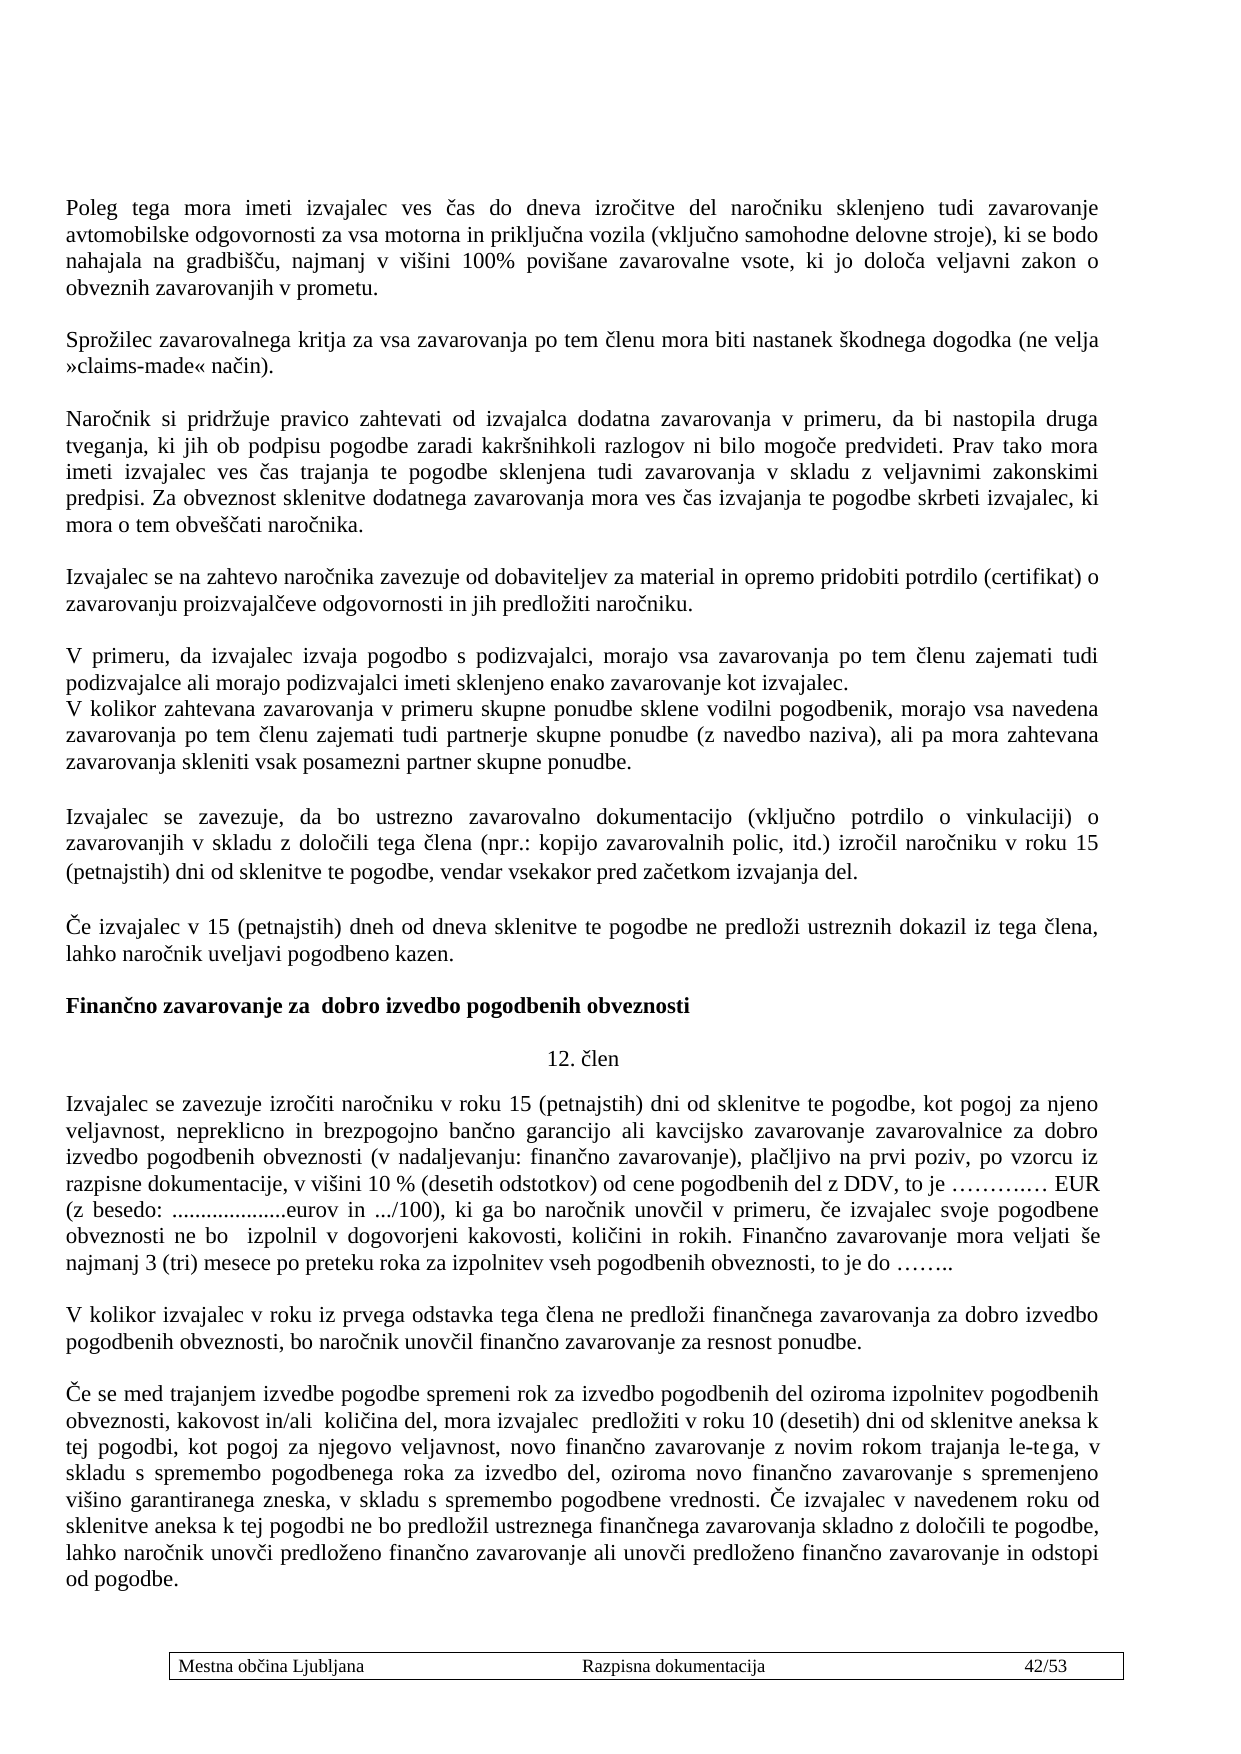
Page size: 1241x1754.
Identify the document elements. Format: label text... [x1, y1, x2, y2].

text V kolikor zahtevana zavarovanja v primeru skupne ponudbe sklene vodilni pogodbenik, morajo vsa navedena zavarovanja po tem členu zajemati tudi partnerje skupne ponudbe (z navedbo naziva), ali pa mora zahtevana zavarovanja skleniti vsak posamezni partner skupne ponudbe. [66, 695, 1100, 774]
text Finančno zavarovanje za dobro izvedbo pogodbenih obveznosti [66, 992, 1100, 1019]
text Naročnik si pridržuje pravico zahtevati od izvajalca dodatna zavarovanja v primeru, da bi nastopila druga tveganja, ki jih ob podpisu pogodbe zaradi kakršnihkoli razlogov ni bilo mogoče predvideti. Prav tako mora imeti izvajalec ves čas trajanja te pogodbe sklenjena tudi zavarovanja v skladu z veljavnimi zakonskimi predpisi. Za obveznost sklenitve dodatnega zavarovanja mora ves čas izvajanja te pogodbe skrbeti izvajalec, ki mora o tem obveščati naročnika. [66, 405, 1100, 537]
text Poleg tega mora imeti izvajalec ves čas do dneva izročitve del naročniku sklenjeno tudi zavarovanje avtomobilske odgovornosti za vsa motorna in priključna vozila (vključno samohodne delovne stroje), ki se bodo nahajala na gradbišču, najmanj v višini 100% povišane zavarovalne vsote, ki jo določa veljavni zakon o obveznih zavarovanjih v prometu. [66, 194, 1100, 300]
text Izvajalec se zavezuje izročiti naročniku v roku 15 (petnajstih) dni od sklenitve te pogodbe, kot pogoj za njeno veljavnost, nepreklicno in brezpogojno bančno garancijo ali kavcijsko zavarovanje zavarovalnice za dobro izvedbo pogodbenih obveznosti (v nadaljevanju: finančno zavarovanje), plačljivo na prvi poziv, po vzorcu iz razpisne dokumentacije, v višini 10 % (desetih odstotkov) od cene pogodbenih del z DDV, to je ……….… EUR (z besedo: ....................eurov in .../100), ki ga bo naročnik unovčil v primeru, če izvajalec svoje pogodbene obveznosti ne bo izpolnil v dogovorjeni kakovosti, količini in rokih. Finančno zavarovanje mora veljati še najmanj 3 (tri) mesece po preteku roka za izpolnitev vseh pogodbenih obveznosti, to je do …….. [66, 1091, 1100, 1275]
text 12. člen [66, 1045, 1100, 1071]
text V primeru, da izvajalec izvaja pogodbo s podizvajalci, morajo vsa zavarovanja po tem členu zajemati tudi podizvajalce ali morajo podizvajalci imeti sklenjeno enako zavarovanje kot izvajalec. [66, 642, 1100, 695]
text Izvajalec se zavezuje, da bo ustrezno zavarovalno dokumentacijo (vključno potrdilo o vinkulaciji) o zavarovanjih v skladu z določili tega člena (npr.: kopijo zavarovalnih polic, itd.) izročil naročniku v roku 15 (petnajstih) dni od sklenitve te pogodbe, vendar vsekakor pred začetkom izvajanja del. [66, 803, 1100, 884]
text Izvajalec se na zahtevo naročnika zavezuje od dobaviteljev za material in opremo pridobiti potrdilo (certifikat) o zavarovanju proizvajalčeve odgovornosti in jih predložiti naročniku. [66, 563, 1100, 616]
text Sprožilec zavarovalnega kritja za vsa zavarovanja po tem členu mora biti nastanek škodnega dogodka (ne velja »claims-made« način). [66, 326, 1100, 379]
text Če izvajalec v 15 (petnajstih) dneh od dneva sklenitve te pogodbe ne predloži ustreznih dokazil iz tega člena, lahko naročnik uveljavi pogodbeno kazen. [66, 913, 1100, 966]
text Če se med trajanjem izvedbe pogodbe spremeni rok za izvedbo pogodbenih del oziroma izpolnitev pogodbenih obveznosti, kakovost in/ali količina del, mora izvajalec predložiti v roku 10 (desetih) dni od sklenitve aneksa k tej pogodbi, kot pogoj za njegovo veljavnost, novo finančno zavarovanje z novim rokom trajanja le-tega, v skladu s spremembo pogodbenega roka za izvedbo del, oziroma novo finančno zavarovanje s spremenjeno višino garantiranega zneska, v skladu s spremembo pogodbene vrednosti. Če izvajalec v navedenem roku od sklenitve aneksa k tej pogodbi ne bo predložil ustreznega finančnega zavarovanja skladno z določili te pogodbe, lahko naročnik unovči predloženo finančno zavarovanje ali unovči predloženo finančno zavarovanje in odstopi od pogodbe. [66, 1380, 1100, 1591]
text V kolikor izvajalec v roku iz prvega odstavka tega člena ne predloži finančnega zavarovanja za dobro izvedbo pogodbenih obveznosti, bo naročnik unovčil finančno zavarovanje za resnost ponudbe. [66, 1301, 1100, 1354]
